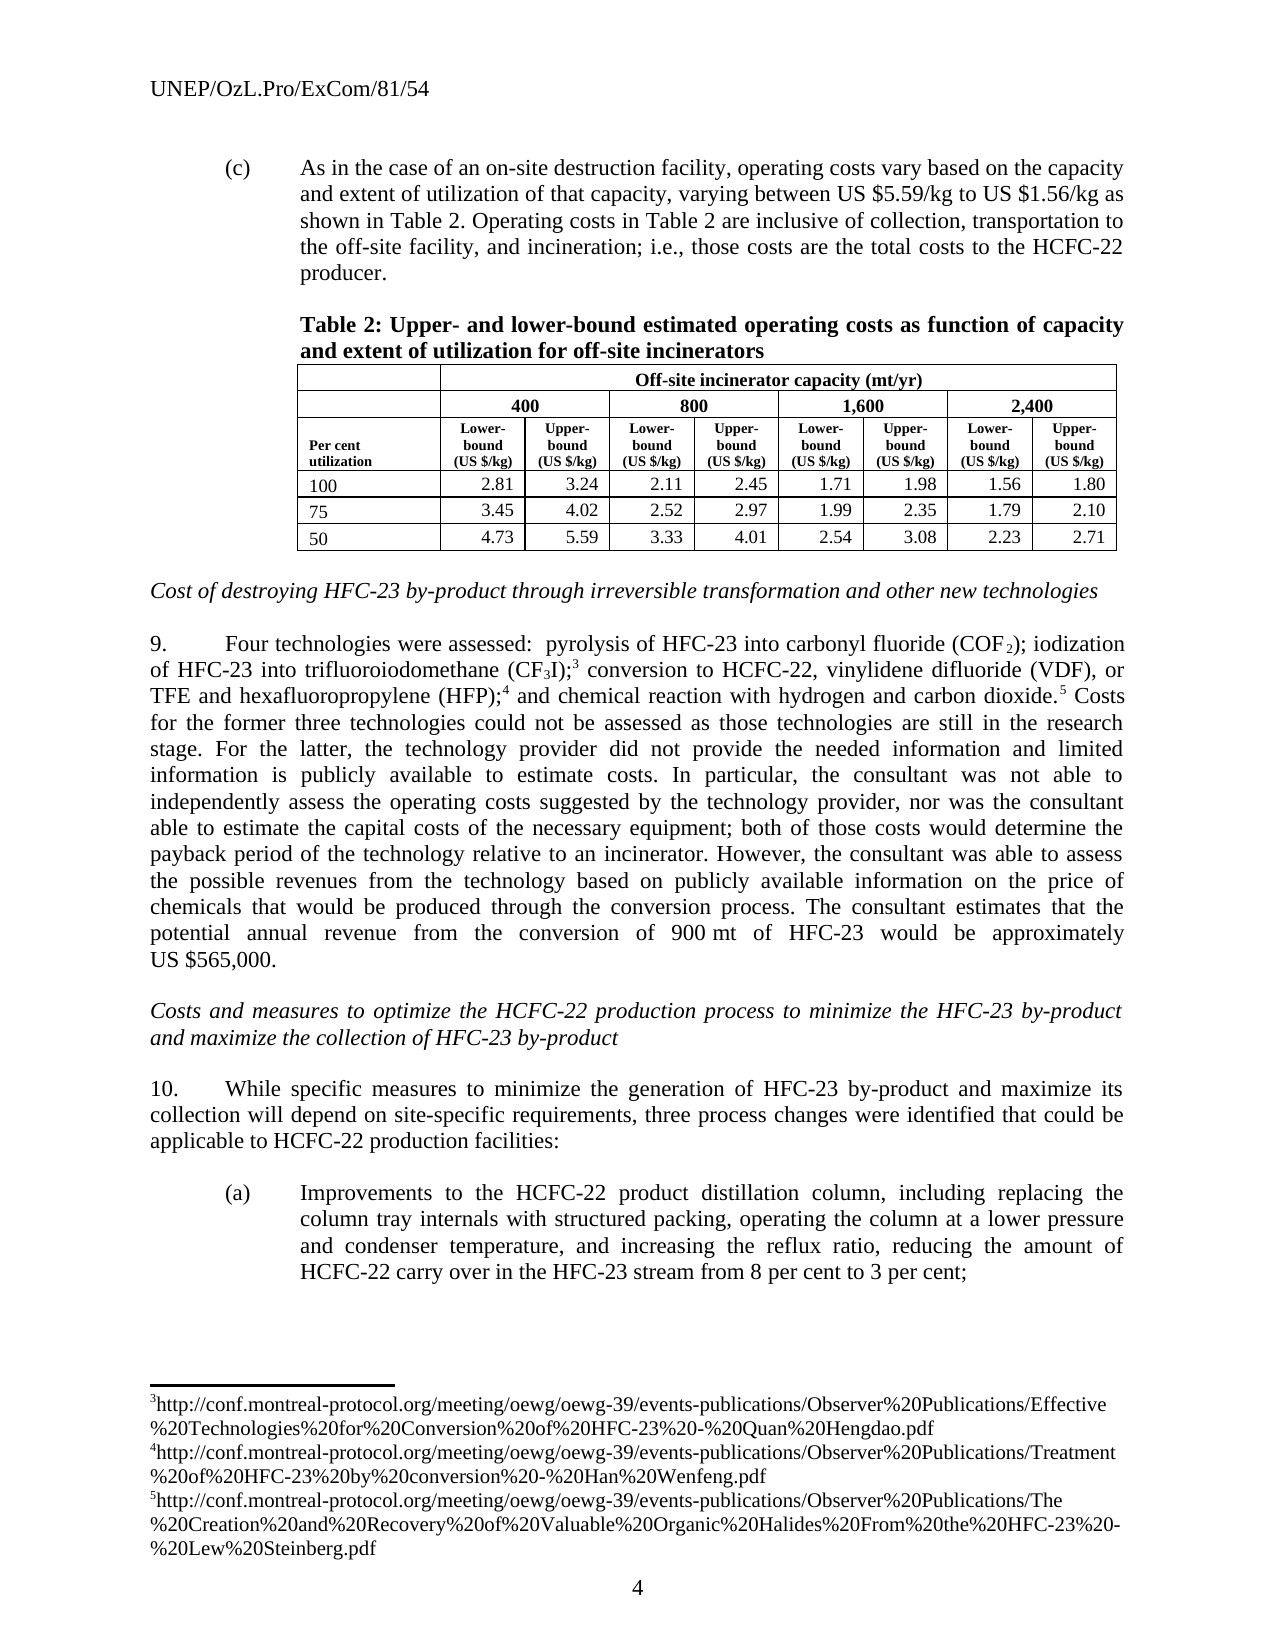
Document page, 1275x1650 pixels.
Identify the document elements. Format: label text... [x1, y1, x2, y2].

table_header [298, 365, 440, 390]
table_cell 3.45 [441, 498, 524, 523]
table_cell 4.73 [441, 524, 524, 549]
table_cell 2.54 [779, 524, 863, 549]
table_cell 3.33 [610, 524, 694, 549]
table_cell 2.10 [1033, 498, 1116, 523]
table_cell 50 [298, 524, 440, 549]
table_cell 1.98 [864, 471, 947, 496]
table_cell 400 [441, 391, 609, 417]
table_cell 100 [298, 471, 440, 496]
table_cell 2.23 [948, 524, 1032, 549]
subtitle As in the case of an on-site destruction facility, operating costs vary based on the capacity and extent of utilization of that capacity, varying between US $5.59/kg to US $1.56/kg as shown in Table 2. Operating costs in Table 2 are inclusive of collection, transportation to the off-site facility, and incineration; i.e., those costs are the total costs to the HCFC-22 producer. [225, 154, 1125, 286]
table_cell 1.71 [779, 471, 863, 496]
table_cell 1.80 [1033, 471, 1116, 496]
table_cell 3.24 [526, 471, 609, 496]
table_cell 1.56 [948, 471, 1032, 496]
table_cell 2.71 [1033, 524, 1116, 549]
table_cell Per cent utilization [298, 418, 440, 470]
table_cell 2.97 [695, 498, 778, 523]
table_header Off-site incinerator capacity (mt/yr) [441, 365, 1116, 390]
table_cell Upper-bound (US $/kg) [864, 418, 947, 470]
table_cell Lower-bound (US $/kg) [441, 418, 524, 470]
table_cell 2.11 [610, 471, 694, 496]
table_cell 2.35 [864, 498, 947, 523]
text Table 2: Upper- and lower-bound estimated operating costs as function of capacity and extent of utilization for off-site incinerators [300, 311, 1125, 363]
table_cell 1.79 [948, 498, 1032, 523]
table_cell 2.81 [441, 471, 524, 496]
table_cell Lower-bound (US $/kg) [610, 418, 694, 470]
text Cost of destroying HFC-23 by-product through irreversible transformation and other new technologies [150, 577, 1125, 603]
table_cell 3.08 [864, 524, 947, 549]
table_cell Upper-bound (US $/kg) [1033, 418, 1116, 470]
table_cell 2.52 [610, 498, 694, 523]
subtitle Costs and measures to optimize the HCFC-22 production process to minimize the HFC-23 by-product and maximize the collection of HFC-23 by-product [150, 997, 1125, 1050]
table_cell 2.45 [695, 471, 778, 496]
subtitle While specific measures to minimize the generation of HFC-23 by-product and maximize its collection will depend on site-specific requirements, three process changes were identified that could be applicable to HCFC-22 production facilities: [150, 1075, 1125, 1154]
table_cell 800 [610, 391, 778, 417]
subtitle Four technologies were assessed: pyrolysis of HFC-23 into carbonyl fluoride (COF2); iodization of HFC-23 into trifluoroiodomethane (CF3I); conversion to HCFC-22, vinylidene difluoride (VDF), or TFE and hexafluoropropylene (HFP); and chemical reaction with hydrogen and carbon dioxide. Costs for the former three technologies could not be assessed as those technologies are still in the research stage. For the latter, the technology provider did not provide the needed information and limited information is publicly available to estimate costs. In particular, the consultant was not able to independently assess the operating costs suggested by the technology provider, nor was the consultant able to estimate the capital costs of the necessary equipment; both of those costs would determine the payback period of the technology relative to an incinerator. However, the consultant was able to assess the possible revenues from the technology based on publicly available information on the price of chemicals that would be produced through the conversion process. The consultant estimates that the potential annual revenue from the conversion of 900 mt of HFC-23 would be approximately US $565,000. [150, 629, 1125, 972]
table_cell Lower-bound (US $/kg) [948, 418, 1032, 470]
table_cell Upper-bound (US $/kg) [695, 418, 778, 470]
table_cell [298, 391, 440, 417]
table_cell 5.59 [526, 524, 609, 549]
table_cell 4.02 [526, 498, 609, 523]
table_cell 2,400 [948, 391, 1116, 417]
table_cell Lower-bound (US $/kg) [779, 418, 863, 470]
subtitle Improvements to the HCFC-22 product distillation column, including replacing the column tray internals with structured packing, operating the column at a lower pressure and condenser temperature, and increasing the reflux ratio, reducing the amount of HCFC-22 carry over in the HFC-23 stream from 8 per cent to 3 per cent; [225, 1179, 1125, 1284]
table_cell Upper-bound (US $/kg) [526, 418, 609, 470]
table_cell 1,600 [779, 391, 947, 417]
table_cell 75 [298, 498, 440, 523]
table_cell 4.01 [695, 524, 778, 549]
table_cell 1.99 [779, 498, 863, 523]
